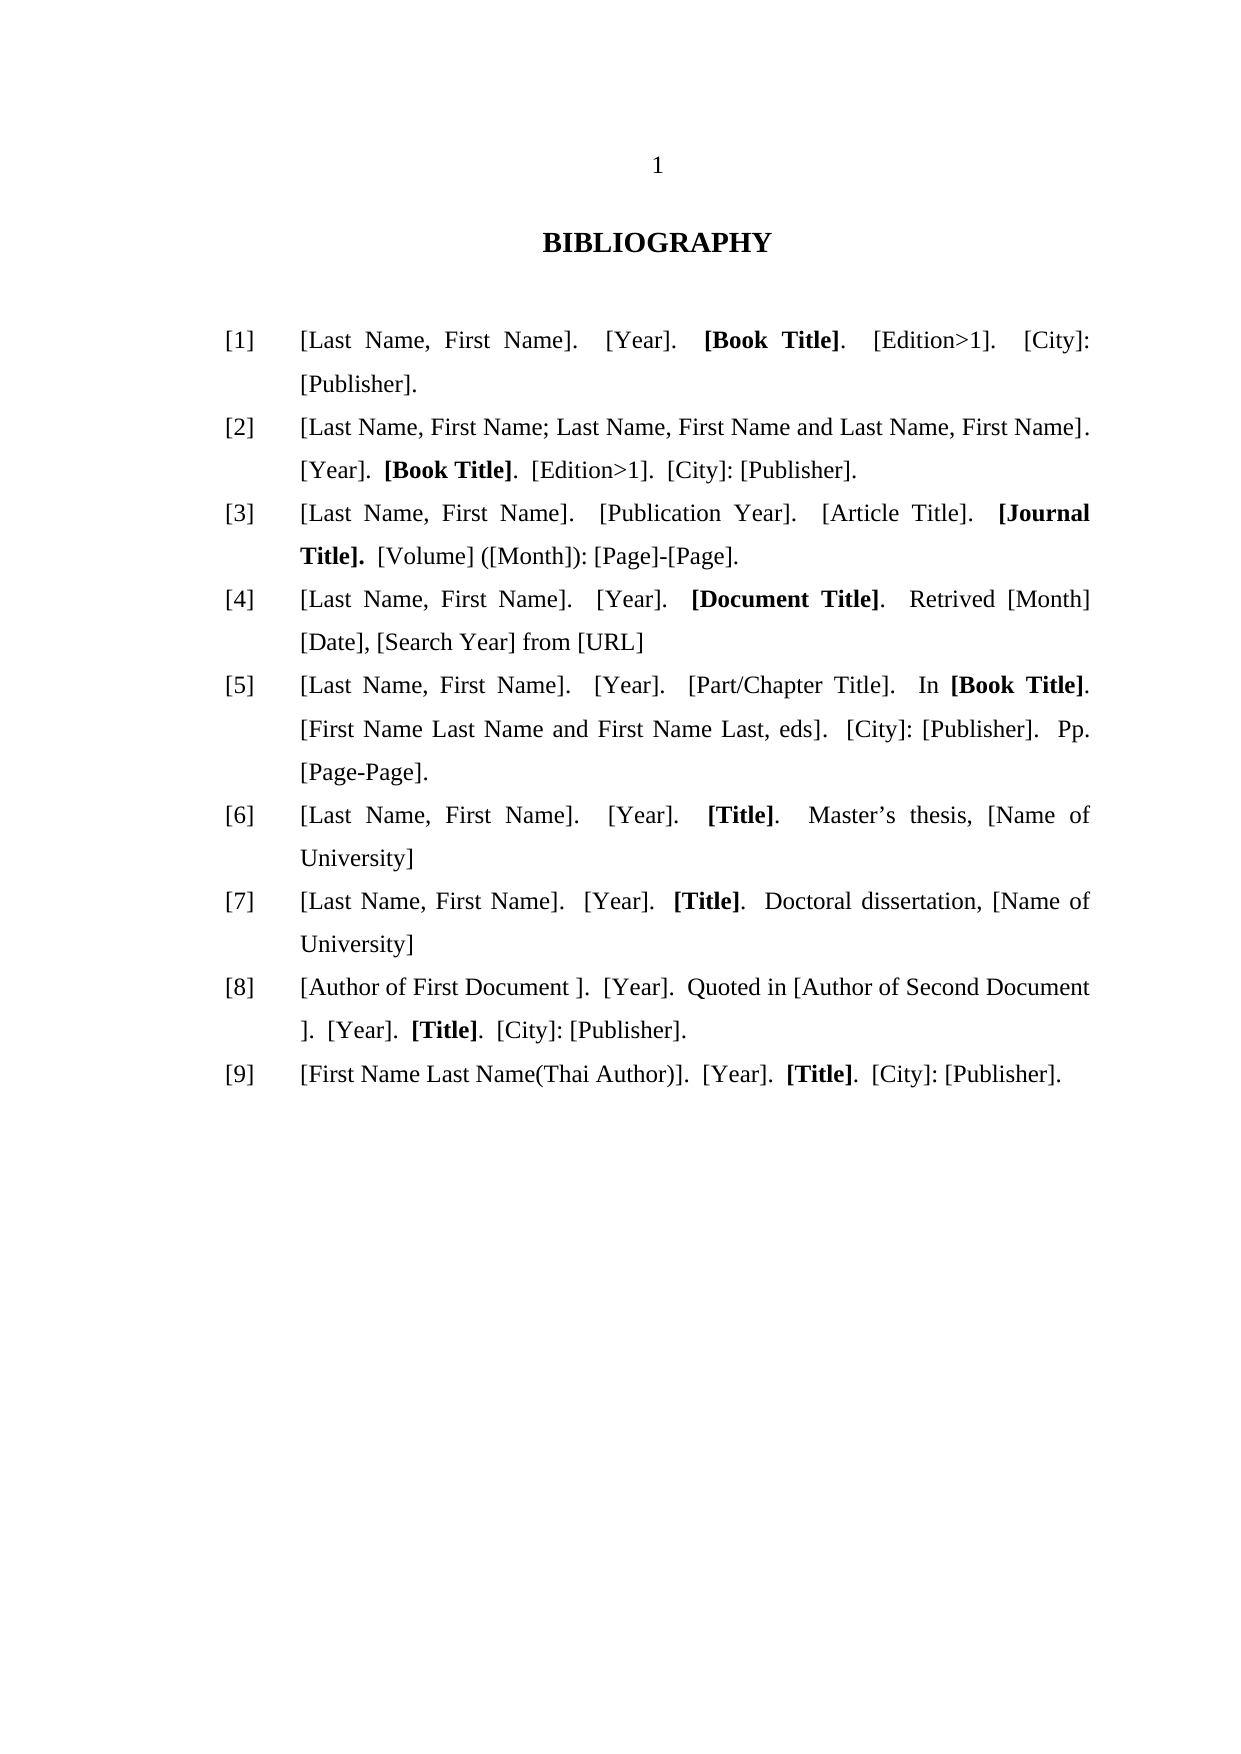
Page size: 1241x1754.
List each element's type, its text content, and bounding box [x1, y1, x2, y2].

list [Author of First Document ]. [Year]. Quoted in [Author of Second Document ]. [Year]. [Title]. [City]: [Publisher]. [225, 972, 1090, 1044]
list [First Name Last Name(Thai Author)]. [Year]. [Title]. [City]: [Publisher]. [225, 1059, 1090, 1087]
text BIBLIOGRAPHY [225, 225, 1090, 258]
list [Last Name, First Name]. [Year]. [Part/Chapter Title]. In [Book Title]. [First Name Last Name and First Name Last, eds]. [City]: [Publisher]. Pp. [Page-Page]. [225, 671, 1090, 786]
list [Last Name, First Name]. [Year]. [Book Title]. [Edition>1]. [City]: [Publisher]. [225, 326, 1090, 397]
list [Last Name, First Name; Last Name, First Name and Last Name, First Name]. [Year]. [Book Title]. [Edition>1]. [City]: [Publisher]. [225, 412, 1090, 484]
list [Last Name, First Name]. [Year]. [Title]. Doctoral dissertation, [Name of University] [225, 886, 1090, 958]
list [Last Name, First Name]. [Year]. [Document Title]. Retrived [Month] [Date], [Search Year] from [URL] [225, 584, 1090, 656]
list [Last Name, First Name]. [Year]. [Title]. Master’s thesis, [Name of University] [225, 800, 1090, 872]
list [Last Name, First Name]. [Publication Year]. [Article Title]. [Journal Title]. [Volume] ([Month]): [Page]-[Page]. [225, 498, 1090, 570]
